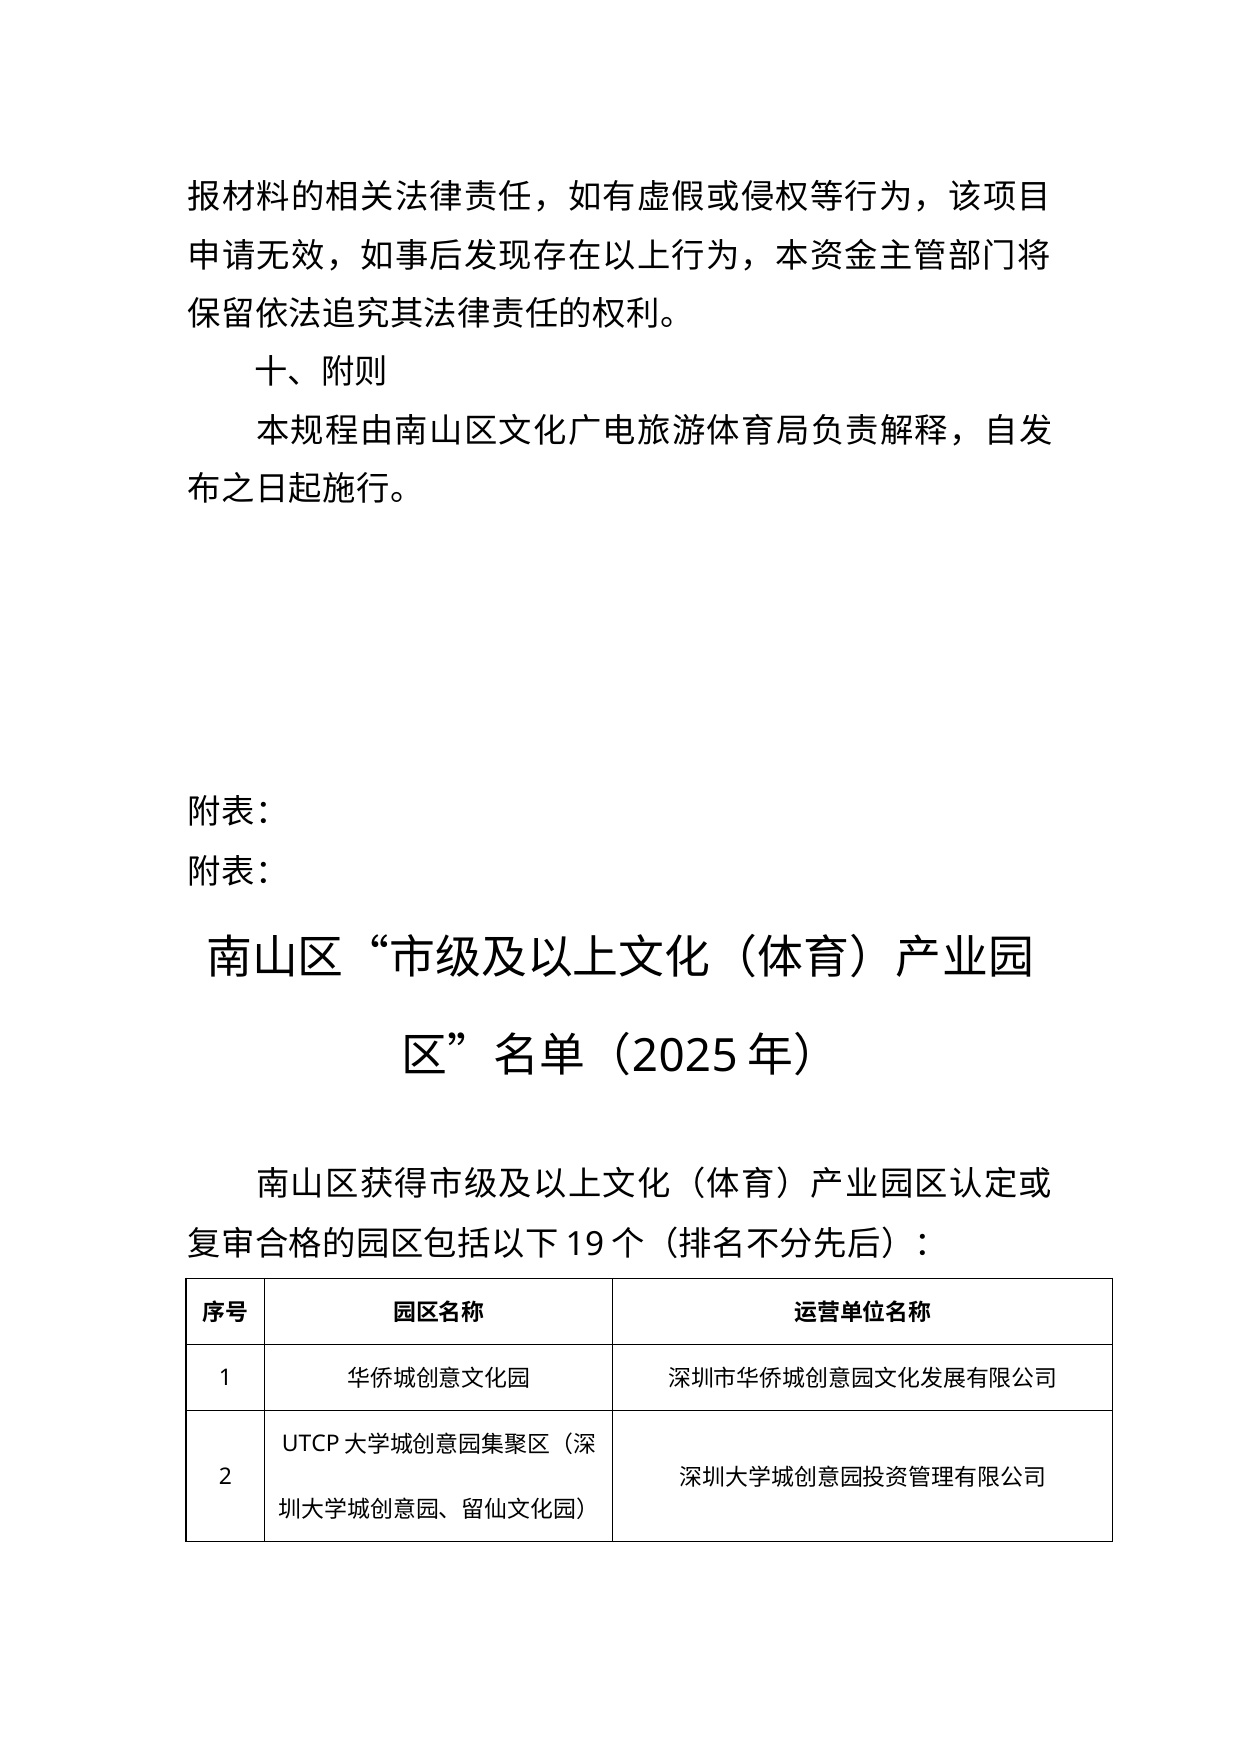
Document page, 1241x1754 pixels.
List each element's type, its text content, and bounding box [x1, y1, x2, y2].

table_header 序号 [187, 1279, 264, 1343]
text 本规程由南山区文化广电旅游体育局负责解释，自发布之日起施行。 [187, 395, 1053, 512]
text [187, 162, 1053, 337]
text 附表： [187, 784, 1053, 833]
table_cell 深圳市华侨城创意园文化发展有限公司 [613, 1345, 1112, 1409]
table_cell 华侨城创意文化园 [265, 1345, 612, 1409]
table_cell 2 [187, 1411, 264, 1541]
text 南山区获得市级及以上文化（体育）产业园区认定或复审合格的园区包括以下19个（排名不分先后）： [187, 1157, 1053, 1265]
text 南山区“市级及以上文化（体育）产业园区”名单（2025年） [187, 905, 1053, 1100]
table_cell 深圳大学城创意园投资管理有限公司 [613, 1411, 1112, 1541]
table_cell UTCP大学城创意园集聚区（深圳大学城创意园、留仙文化园） [265, 1411, 612, 1541]
text 附表： [187, 845, 1053, 893]
table_cell 1 [187, 1345, 264, 1409]
text 十、附则 [187, 337, 1053, 395]
table_header 园区名称 [265, 1279, 612, 1343]
table_header 运营单位名称 [613, 1279, 1112, 1343]
